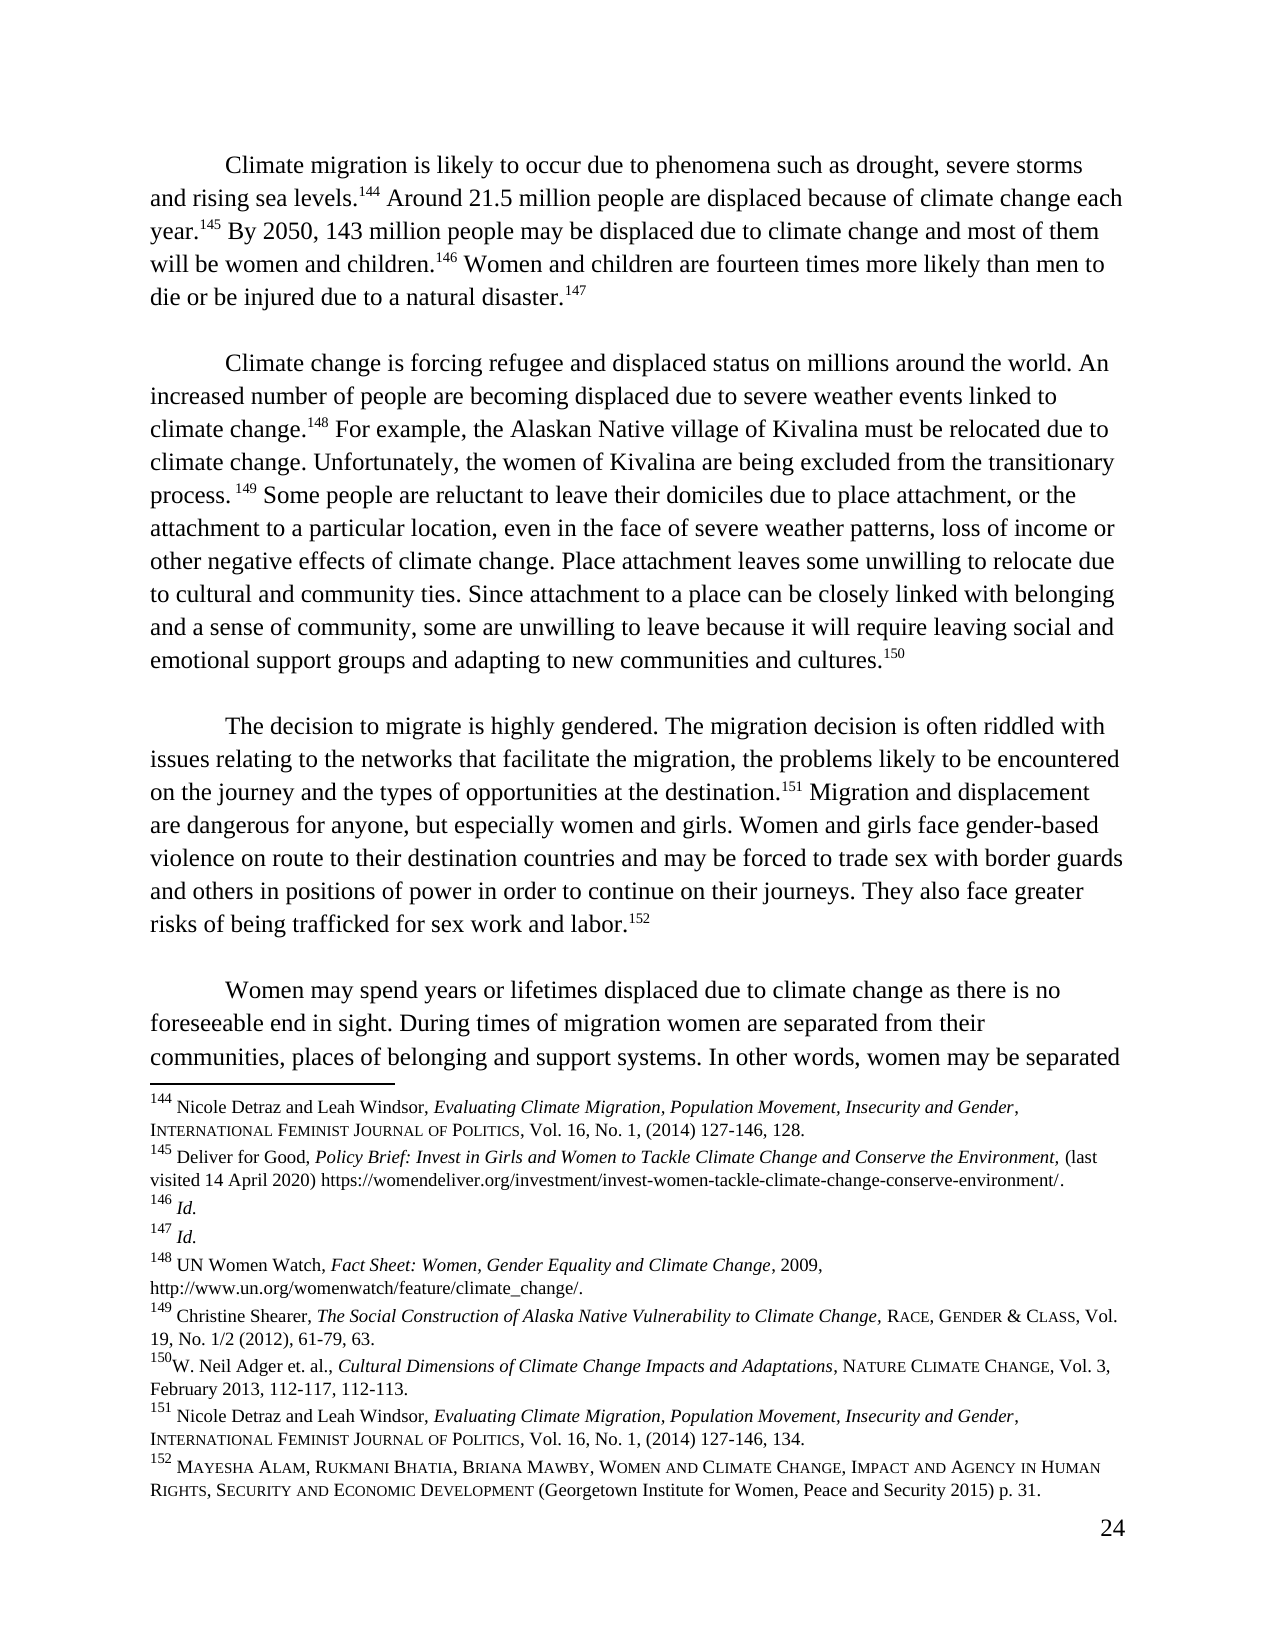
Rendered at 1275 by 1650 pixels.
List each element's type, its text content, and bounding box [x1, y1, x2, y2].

text The decision to migrate is highly gendered. The migration decision is often riddled with issues relating to the networks that facilitate the migration, the problems likely to be encountered on the journey and the types of opportunities at the destination. Migration and displacement are dangerous for anyone, but especially women and girls. Women and girls face gender-based violence on route to their destination countries and may be forced to trade sex with border guards and others in positions of power in order to continue on their journeys. They also face greater risks of being trafficked for sex work and labor. [150, 711, 1125, 938]
text Women may spend years or lifetimes displaced due to climate change as there is no foreseeable end in sight. During times of migration women are separated from their communities, places of belonging and support systems. In other words, women may be separated from the very structures that help to make up their cultural identities. Women who are displaced may feel a sense of loss or detachment from their culture, and may be forced to adopt or adapt to a new culture in their destination. [150, 976, 1125, 1070]
text Climate migration is likely to occur due to phenomena such as drought, severe storms and rising sea levels. Around 21.5 million people are displaced because of climate change each year. By 2050, 143 million people may be displaced due to climate change and most of them will be women and children. Women and children are fourteen times more likely than men to die or be injured due to a natural disaster. [150, 150, 1125, 311]
text Climate change is forcing refugee and displaced status on millions around the world. An increased number of people are becoming displaced due to severe weather events linked to climate change. For example, the Alaskan Native village of Kivalina must be relocated due to climate change. Unfortunately, the women of Kivalina are being excluded from the transitionary process. Some people are reluctant to leave their domiciles due to place attachment, or the attachment to a particular location, even in the face of severe weather patterns, loss of income or other negative effects of climate change. Place attachment leaves some unwilling to relocate due to cultural and community ties. Since attachment to a place can be closely linked with belonging and a sense of community, some are unwilling to leave because it will require leaving social and emotional support groups and adapting to new communities and cultures. [150, 348, 1125, 674]
